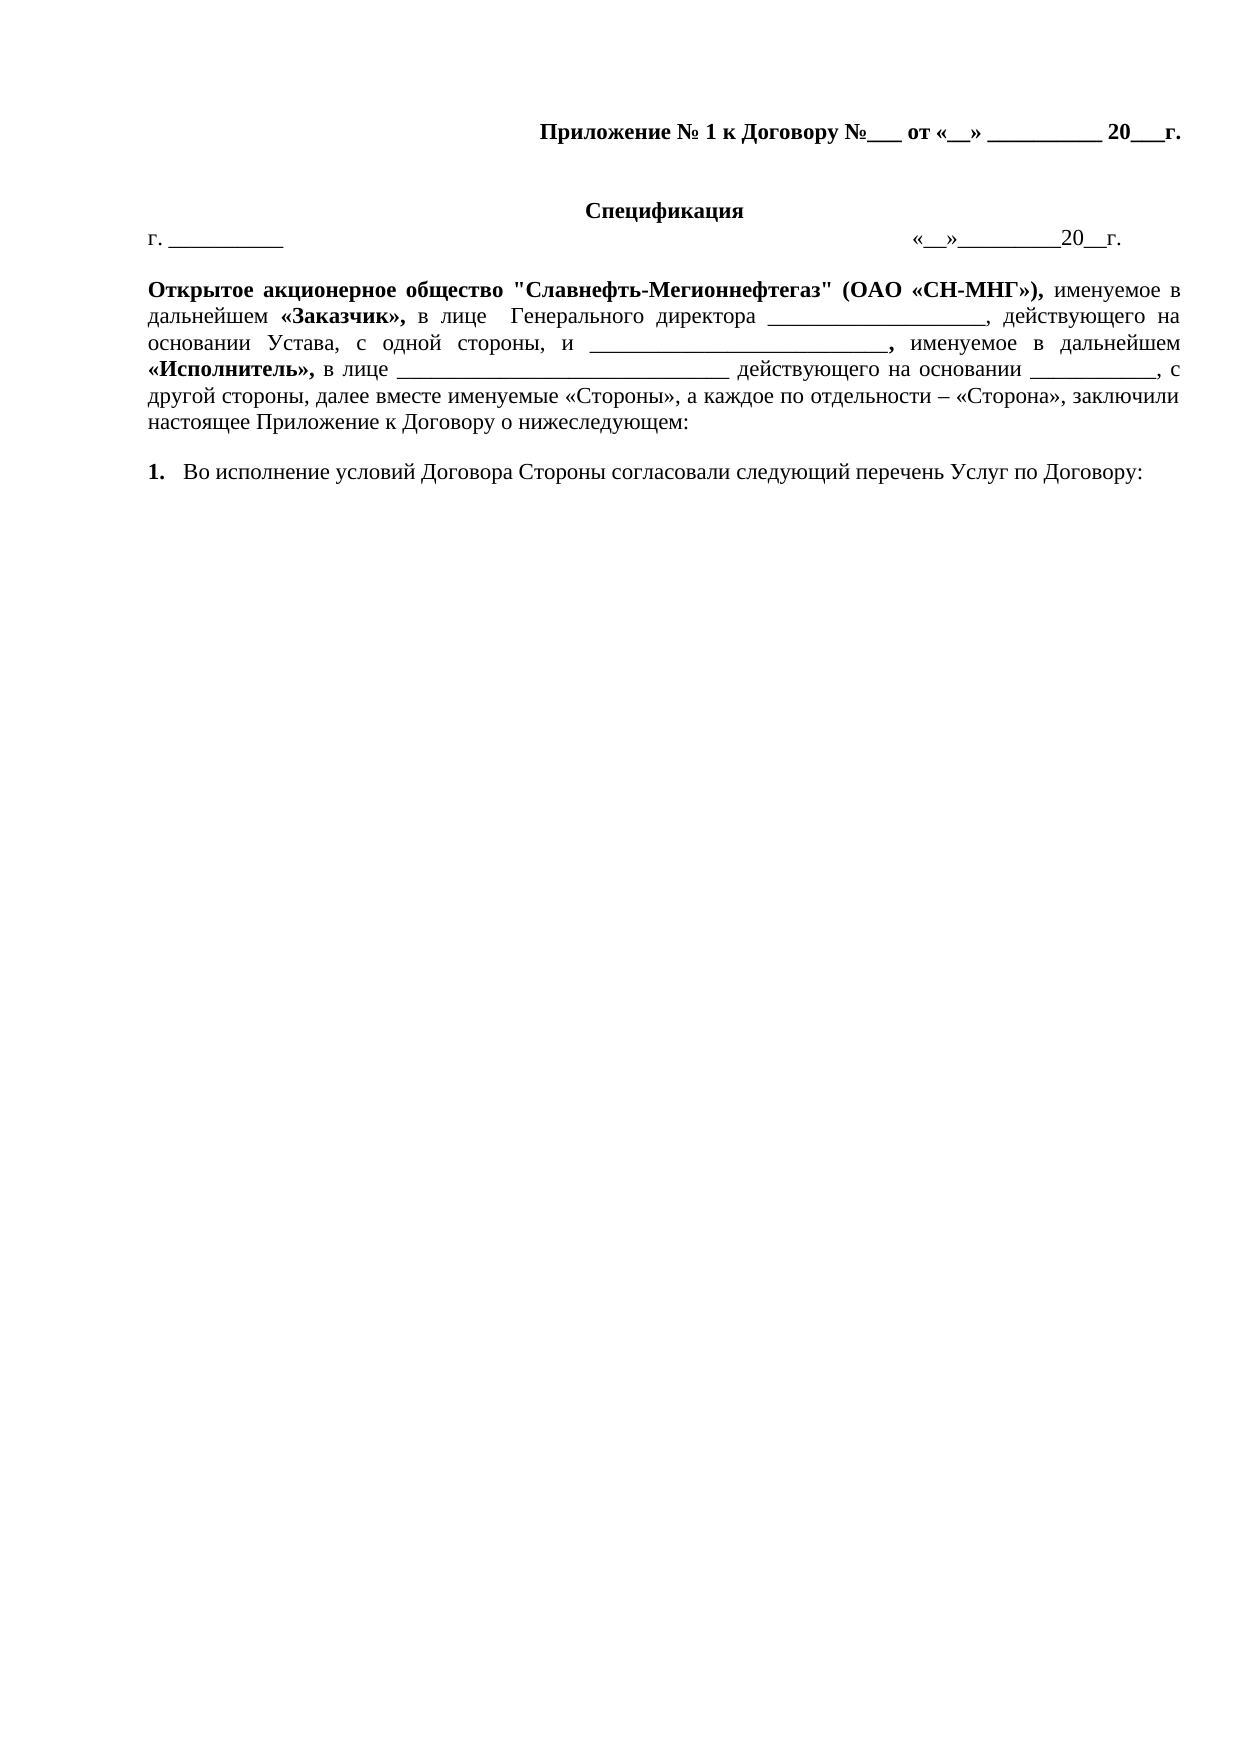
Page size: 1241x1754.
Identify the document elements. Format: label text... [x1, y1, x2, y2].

text Приложение № 1 к Договору №___ от «__» __________ 20___г. [148, 118, 1181, 144]
text Открытое акционерное общество "Славнефть-Мегионнефтегаз" (ОАО «СН-МНГ»), именуемое в дальнейшем «Заказчик», в лице Генерального директора ___________________, действующего на основании Устава, с одной стороны, и __________________________, именуемое в дальнейшем «Исполнитель», в лице _____________________________ действующего на основании ___________, с другой стороны, далее вместе именуемые «Стороны», а каждое по отдельности – «Сторона», заключили настоящее Приложение к Договору о нижеследующем: [148, 276, 1181, 434]
subtitle Спецификация [148, 197, 1181, 223]
text г. __________ «__»_________20__г. [148, 223, 1181, 250]
list Во исполнение условий Договора Стороны согласовали следующий перечень Услуг по Договору: [148, 458, 1181, 485]
